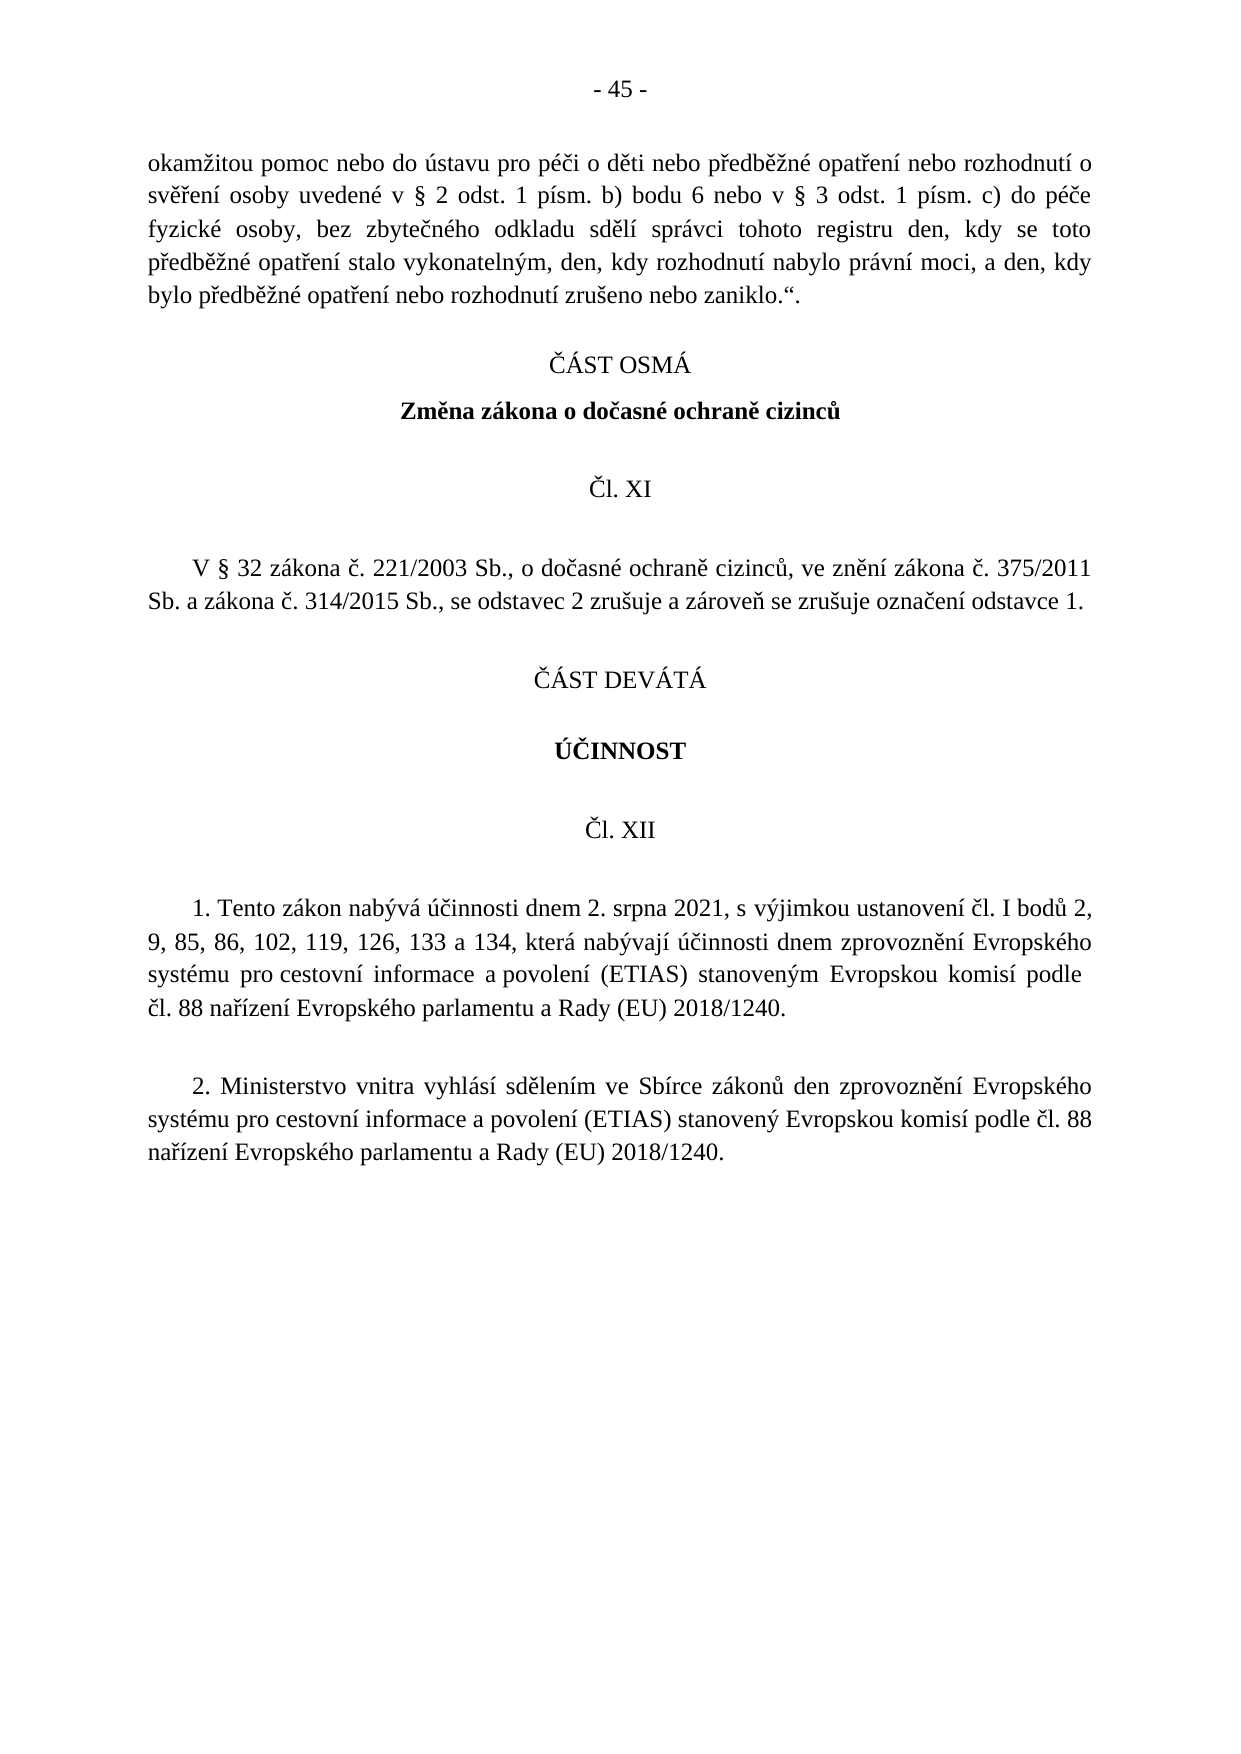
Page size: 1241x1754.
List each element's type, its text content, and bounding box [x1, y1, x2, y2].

text Čl. XII [148, 815, 1093, 843]
text Čl. XI [148, 474, 1093, 503]
text 2. Ministerstvo vnitra vyhlásí sdělením ve Sbírce zákonů den zprovoznění Evropského systému pro cestovní informace a povolení (ETIAS) stanovený Evropskou komisí podle čl. 88 nařízení Evropského parlamentu a Rady (EU) 2018/1240. [148, 1071, 1093, 1166]
text ČÁST devátá [148, 665, 1093, 694]
text ČÁST OSMÁ [148, 350, 1093, 379]
text 1. Tento zákon nabývá účinnosti dnem 2. srpna 2021, s výjimkou ustanovení čl. I bodů 2, 9, 85, 86, 102, 119, 126, 133 a 134, která nabývají účinnosti dnem zprovoznění Evropského systému pro cestovní informace a povolení (ETIAS) stanoveným Evropskou komisí podle čl. 88 nařízení Evropského parlamentu a Rady (EU) 2018/1240. [148, 893, 1093, 1021]
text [148, 148, 1093, 308]
text V § 32 zákona č. 221/2003 Sb., o dočasné ochraně cizinců, ve znění zákona č. 375/2011 Sb. a zákona č. 314/2015 Sb., se odstavec 2 zrušuje a zároveň se zrušuje označení odstavce 1. [148, 553, 1093, 615]
text ÚČINNOST [148, 736, 1093, 764]
text Změna zákona o dočasné ochraně cizinců [148, 396, 1093, 424]
